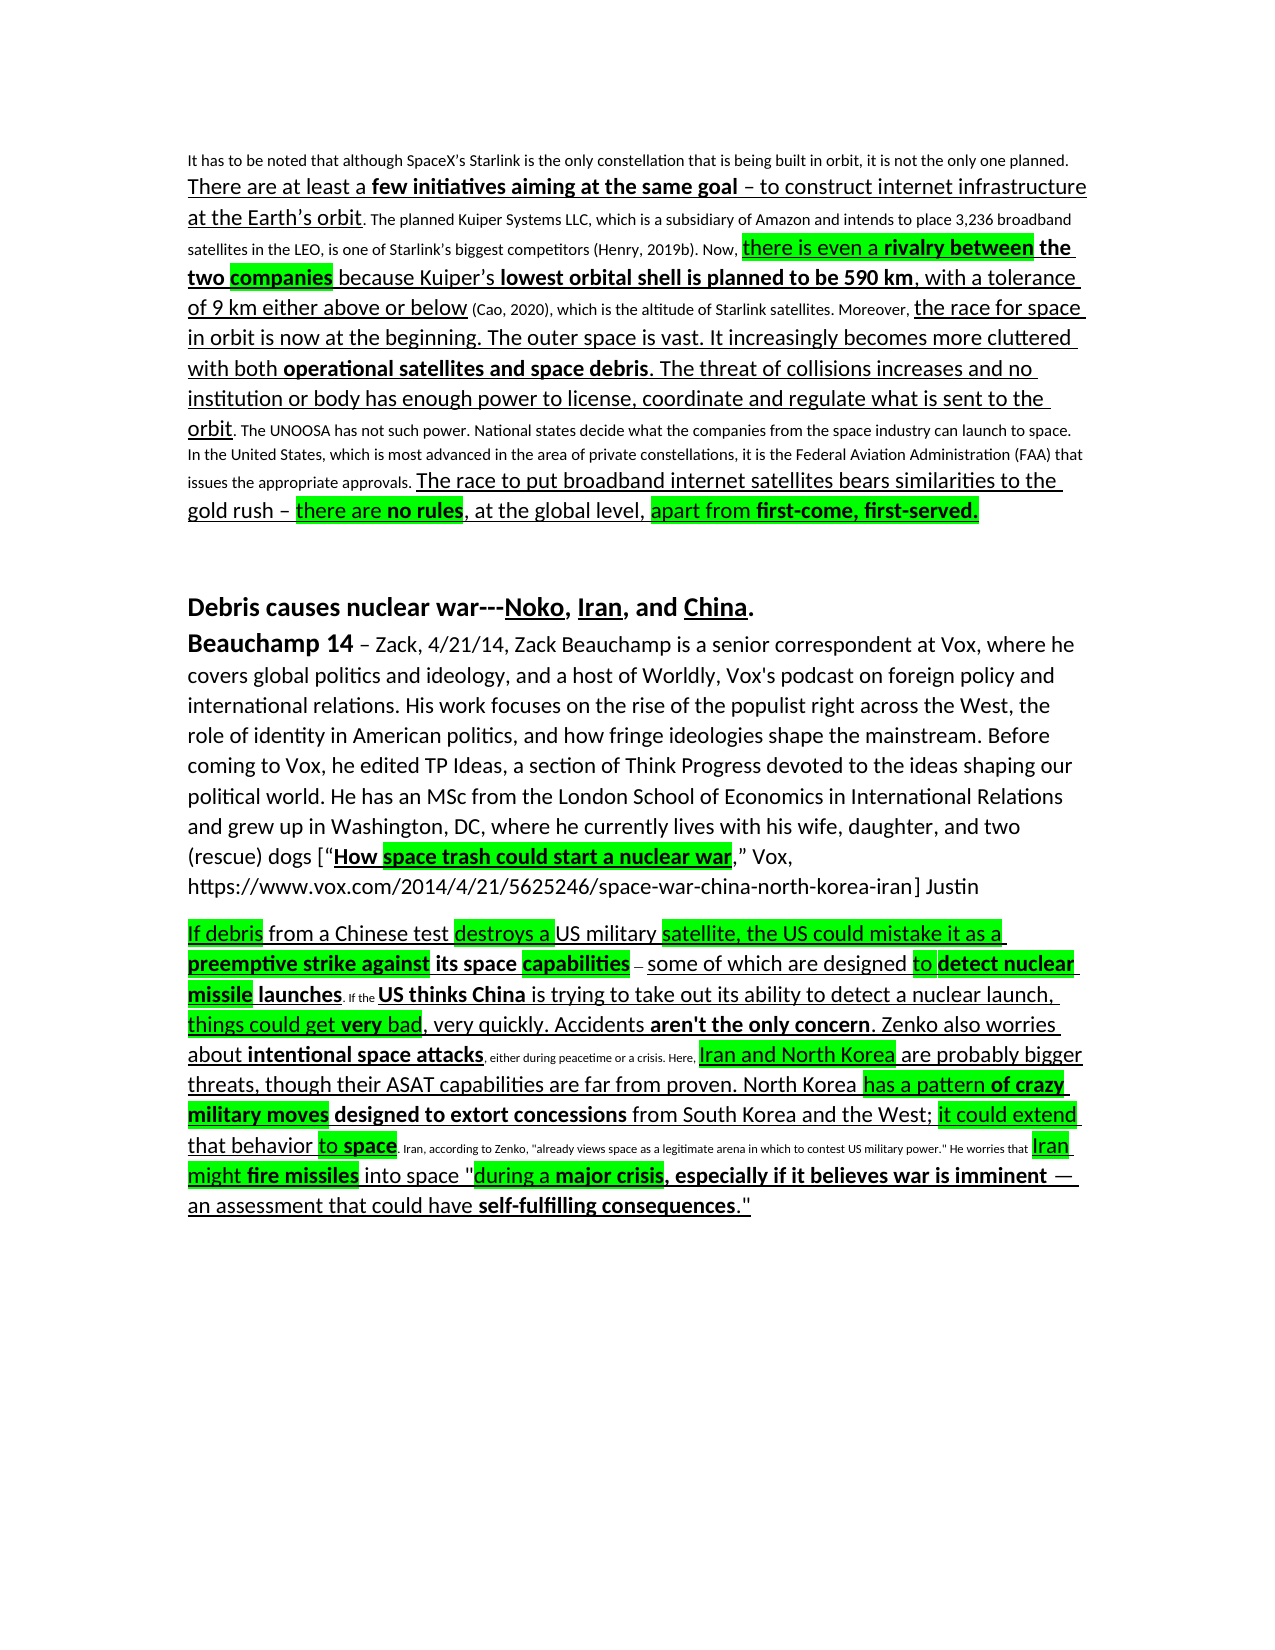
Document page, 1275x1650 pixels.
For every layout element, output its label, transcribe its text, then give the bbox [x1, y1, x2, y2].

subtitle Debris causes nuclear war---Noko, Iran, and China. [187, 590, 1087, 623]
text It has to be noted that although SpaceX’s Starlink is the only constellation that is being built in orbit, it is not the only one planned. There are at least a few initiatives aiming at the same goal – to construct internet infrastructure at the Earth’s orbit. The planned Kuiper Systems LLC, which is a subsidiary of Amazon and intends to place 3,236 broadband satellites in the LEO, is one of Starlink’s biggest competitors (Henry, 2019b). Now, there is even a rivalry between the two companies because Kuiper’s lowest orbital shell is planned to be 590 km, with a tolerance of 9 km either above or below (Cao, 2020), which is the altitude of Starlink satellites. Moreover, the race for space in orbit is now at the beginning. The outer space is vast. It increasingly becomes more cluttered with both operational satellites and space debris. The threat of collisions increases and no institution or body has enough power to license, coordinate and regulate what is sent to the orbit. The UNOOSA has not such power. National states decide what the companies from the space industry can launch to space. In the United States, which is most advanced in the area of private constellations, it is the Federal Aviation Administration (FAA) that issues the appropriate approvals. The race to put broadband internet satellites bears similarities to the gold rush – there are no rules, at the global level, apart from first-come, first-served. [187, 198, 1087, 524]
text Beauchamp 14 – Zack, 4/21/14, Zack Beauchamp is a senior correspondent at Vox, where he covers global politics and ideology, and a host of Worldly, Vox's podcast on foreign policy and international relations. His work focuses on the rise of the populist right across the West, the role of identity in American politics, and how fringe ideologies shape the mainstream. Before coming to Vox, he edited TP Ideas, a section of Think Progress devoted to the ideas shaping our political world. He has an MSc from the London School of Economics in International Relations and grew up in Washington, DC, where he currently lives with his wife, daughter, and two (rescue) dogs [“How space trash could start a nuclear war,” Vox, https://www.vox.com/2014/4/21/5625246/space-war-china-north-korea-iran] Justin [187, 626, 1087, 901]
text If debris from a Chinese test destroys a US military satellite, the US could mistake it as a preemptive strike against its space capabilities — some of which are designed to detect nuclear missile launches. If the US thinks China is trying to take out its ability to detect a nuclear launch, things could get very bad, very quickly. Accidents aren't the only concern. Zenko also worries about intentional space attacks, either during peacetime or a crisis. Here, Iran and North Korea are probably bigger threats, though their ASAT capabilities are far from proven. North Korea has a pattern of crazy military moves designed to extort concessions from South Korea and the West; it could extend that behavior to space. Iran, according to Zenko, "already views space as a legitimate arena in which to contest US military power." He worries that Iran might fire missiles into space "during a major crisis, especially if it believes war is imminent — an assessment that could have self-fulfilling consequences." [187, 919, 1087, 1219]
